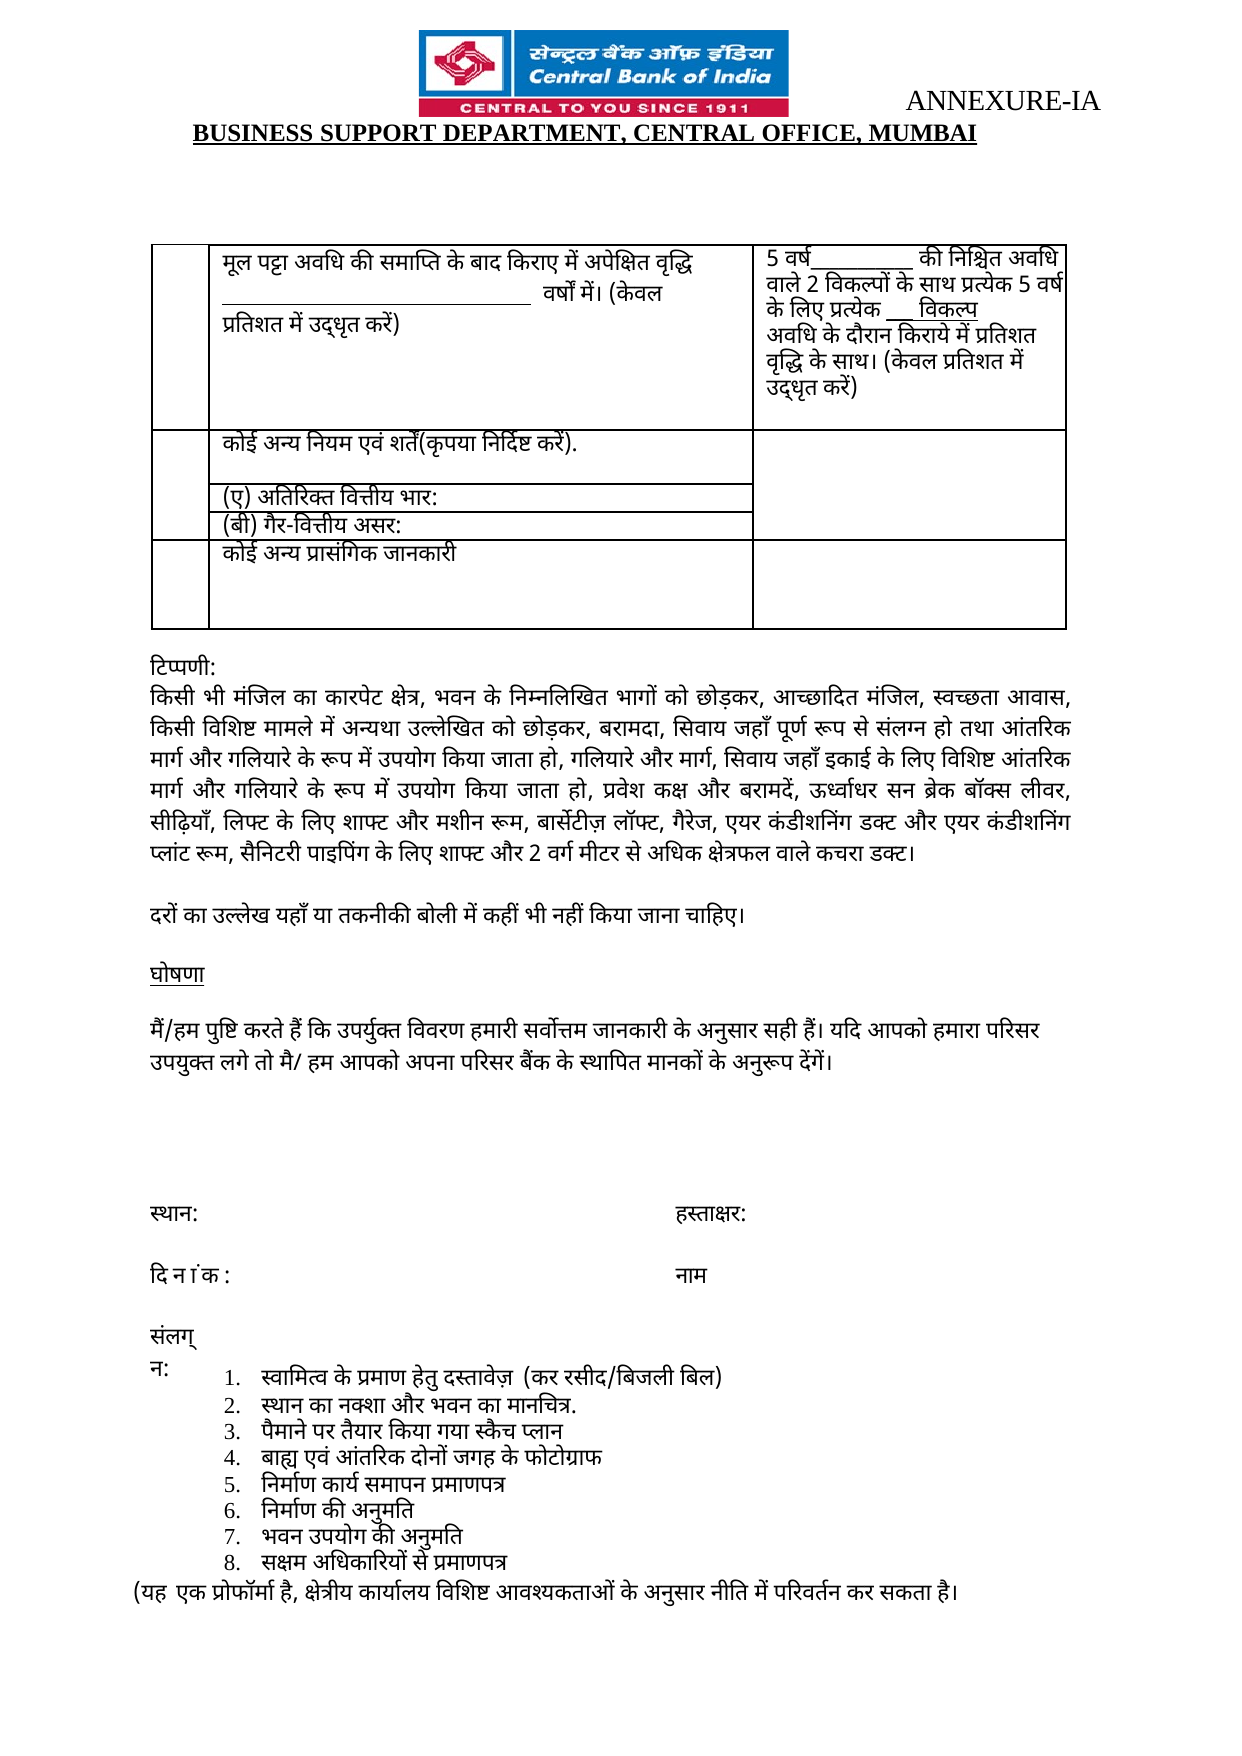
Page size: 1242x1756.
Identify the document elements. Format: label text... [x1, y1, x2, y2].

text दिनांक: नाम [150, 1259, 1078, 1291]
table_cell (बी) गैर-वित्तीय असर: [210, 513, 752, 539]
list भवन उपयोग की अनुमति [224, 1524, 446, 1550]
table_cell (ए) अतिरिक्त वित्तीय भार: [210, 485, 752, 511]
table_cell [153, 541, 208, 628]
list स्वामित्व के प्रमाण हेतु दस्तावेज़ (कर रसीद/बिजली बिल) [224, 1361, 1078, 1392]
text स्थान: हस्ताक्षर: [150, 1197, 1078, 1228]
list निर्माण कार्य समापन प्रमाणपत्र [224, 1471, 1078, 1497]
text किसी भी मंजिल का कारपेट क्षेत्र, भवन के निम्नलिखित भागों को छोड़कर, आच्छादित मंजिल, स्वच्छता आवास, किसी विशिष्ट मामले में अन्यथा उल्लेखित को छोड़कर, बरामदा, सिवाय जहाँ पूर्ण रूप से संलग्न हो तथा आंतरिक मार्ग और गलियारे के रूप में उपयोग किया जाता हो, गलियारे और मार्ग, सिवाय जहाँ इकाई के लिए विशिष्ट आंतरिक मार्ग और गलियारे के रूप में उपयोग किया जाता हो, प्रवेश कक्ष और बरामदें, ऊर्ध्वाधर सन ब्रेक बॉक्स लीवर, सीढ़ियाँ, लिफ्ट के लिए शाफ्ट और मशीन रूम, बार्सेटीज़ लॉफ्ट, गैरेज, एयर कंडीशनिंग डक्ट और एयर कंडीशनिंग प्लांट रूम, सैनिटरी पाइपिंग के लिए शाफ्ट और 2 वर्ग मीटर से अधिक क्षेत्रफल वाले कचरा डक्ट। [150, 681, 1071, 868]
table_cell [754, 431, 1065, 539]
table_cell कोई अन्य नियम एवं शर्तें(कृपया निर्दिष्ट करें). [210, 431, 752, 483]
list निर्माण की अनुमति [379, 1497, 1078, 1523]
list सक्षम अधिकारियों से प्रमाणपत्र [224, 1550, 1078, 1576]
picture [418, 30, 789, 117]
table_header मूल पट्टा अवधि की समाप्ति के बाद किराए में अपेक्षित वृद्धि वर्षों में। (केवल प्रतिशत में उद्धृत करें) [210, 246, 752, 428]
text दरों का उल्लेख यहाँ या तकनीकी बोली में कहीं भी नहीं किया जाना चाहिए। [150, 899, 1071, 931]
table_header 5 वर्ष की निश्चित अवधि वाले 2 विकल्पों के साथ प्रत्येक 5 वर्ष के लिए प्रत्येक विकल्प अवधि के दौरान किराये में प्रतिशत वृद्धि के साथ। (केवल प्रतिशत में उद्धृत करें) [754, 246, 1065, 428]
text घोषणा [150, 962, 1078, 988]
list बाह्य एवं आंतरिक दोनों जगह के फोटोग्राफ [224, 1445, 1078, 1471]
list पैमाने पर तैयार किया गया स्कैच प्लान [224, 1418, 1078, 1444]
list भवन उपयोग की अनुमति [428, 1524, 1078, 1550]
table_cell [754, 541, 1065, 628]
list स्थान का नक्शा और भवन का मानचित्र. [224, 1392, 1078, 1418]
list निर्माण की अनुमति [224, 1497, 400, 1523]
text (यह एक प्रोफॉर्मा है, क्षेत्रीय कार्यालय विशिष्ट आवश्यकताओं के अनुसार नीति में परिवर्तन कर सकता है। [133, 1576, 1078, 1607]
text संलग्न: [150, 1320, 201, 1383]
table_cell [153, 431, 208, 539]
text टिप्पणी: [150, 655, 1078, 681]
text मैं/हम पुष्टि करते हैं कि उपर्युक्त विवरण हमारी सर्वोत्तम जानकारी के अनुसार सही हैं। यदि आपको हमारा परिसर उपयुक्त लगे तो मै/ हम आपको अपना परिसर बैंक के स्थापित मानकों के अनुरूप देंगें। [150, 1014, 1070, 1077]
table_cell कोई अन्य प्रासंगिक जानकारी [210, 541, 752, 628]
table_header [153, 245, 208, 428]
